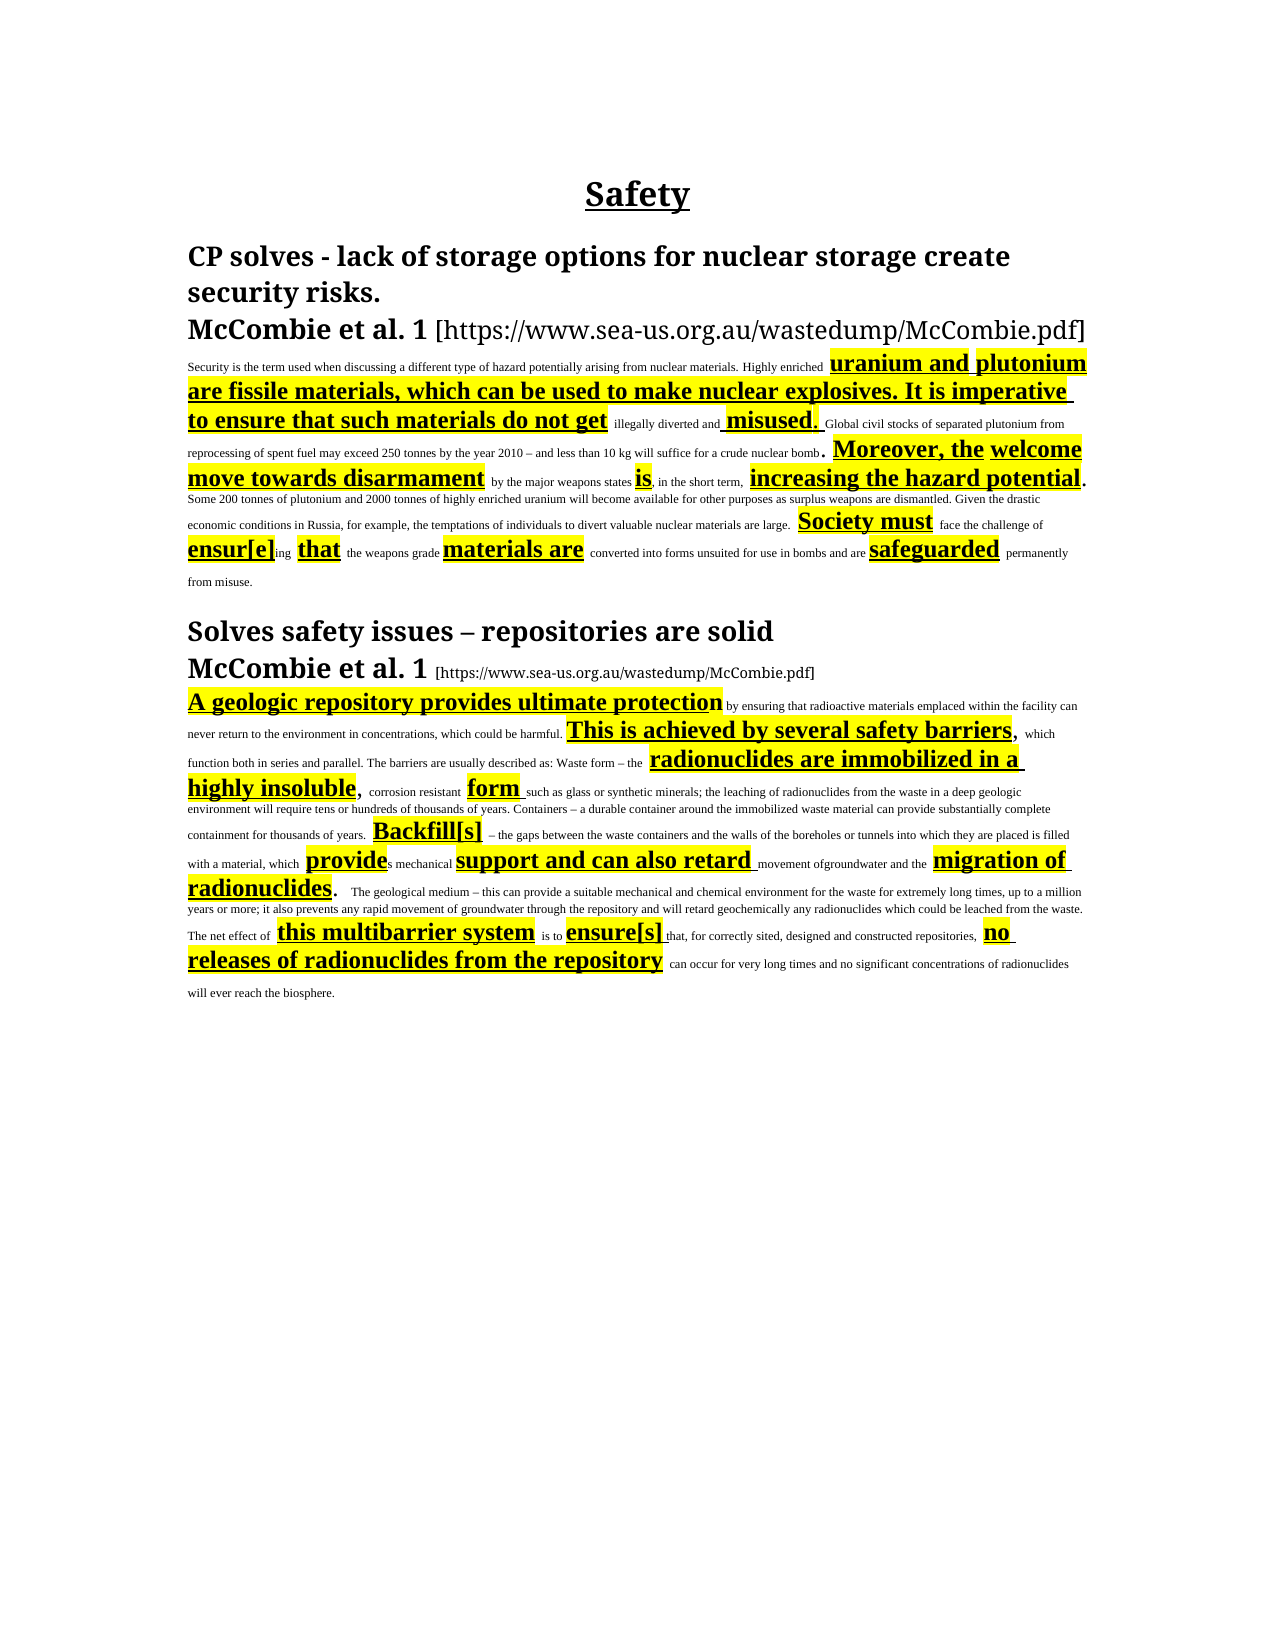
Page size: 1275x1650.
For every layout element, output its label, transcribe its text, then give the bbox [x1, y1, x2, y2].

subtitle CP solves - lack of storage options for nuclear storage create security risks. [187, 237, 1087, 311]
text A geologic repository provides ultimate protection by ensuring that radioactive materials emplaced within the facility can never return to the environment in concentrations, which could be harmful. This is achieved by several safety barriers, which function both in series and parallel. The barriers are usually described as: Waste form – the radionuclides are immobilized in a highly insoluble, corrosion resistant form such as glass or synthetic minerals; the leaching of radionuclides from the waste in a deep geologic environment will require tens or hundreds of thousands of years. Containers – a durable container around the immobilized waste material can provide substantially complete containment for thousands of years. Backfill[s] – the gaps between the waste containers and the walls of the boreholes or tunnels into which they are placed is filled with a material, which provides mechanical support and can also retard movement ofgroundwater and the migration of radionuclides. The geological medium – this can provide a suitable mechanical and chemical environment for the waste for extremely long times, up to a million years or more; it also prevents any rapid movement of groundwater through the repository and will retard geochemically any radionuclides which could be leached from the waste. The net effect of this multibarrier system is to ensure[s] that, for correctly sited, designed and constructed repositories, no releases of radionuclides from the repository can occur for very long times and no significant concentrations of radionuclides will ever reach the biosphere. [187, 687, 1087, 1003]
subtitle Solves safety issues – repositories are solid [187, 613, 1087, 650]
subtitle Safety [187, 171, 1087, 216]
text McCombie et al. 1 [https://www.sea-us.org.au/wastedump/McCombie.pdf] [187, 311, 1087, 348]
text Security is the term used when discussing a different type of hazard potentially arising from nuclear materials. Highly enriched uranium and plutonium are fissile materials, which can be used to make nuclear explosives. It is imperative to ensure that such materials do not get illegally diverted and misused. Global civil stocks of separated plutonium from reprocessing of spent fuel may exceed 250 tonnes by the year 2010 – and less than 10 kg will suffice for a crude nuclear bomb. Moreover, the welcome move towards disarmament by the major weapons states is, in the short term, increasing the hazard potential. Some 200 tonnes of plutonium and 2000 tonnes of highly enriched uranium will become available for other purposes as surplus weapons are dismantled. Given the drastic economic conditions in Russia, for example, the temptations of individuals to divert valuable nuclear materials are large. Society must face the challenge of ensur[e]ing that the weapons grade materials are converted into forms unsuited for use in bombs and are safeguarded permanently from misuse. [187, 376, 1087, 592]
text McCombie et al. 1 [https://www.sea-us.org.au/wastedump/McCombie.pdf] [187, 650, 1087, 687]
